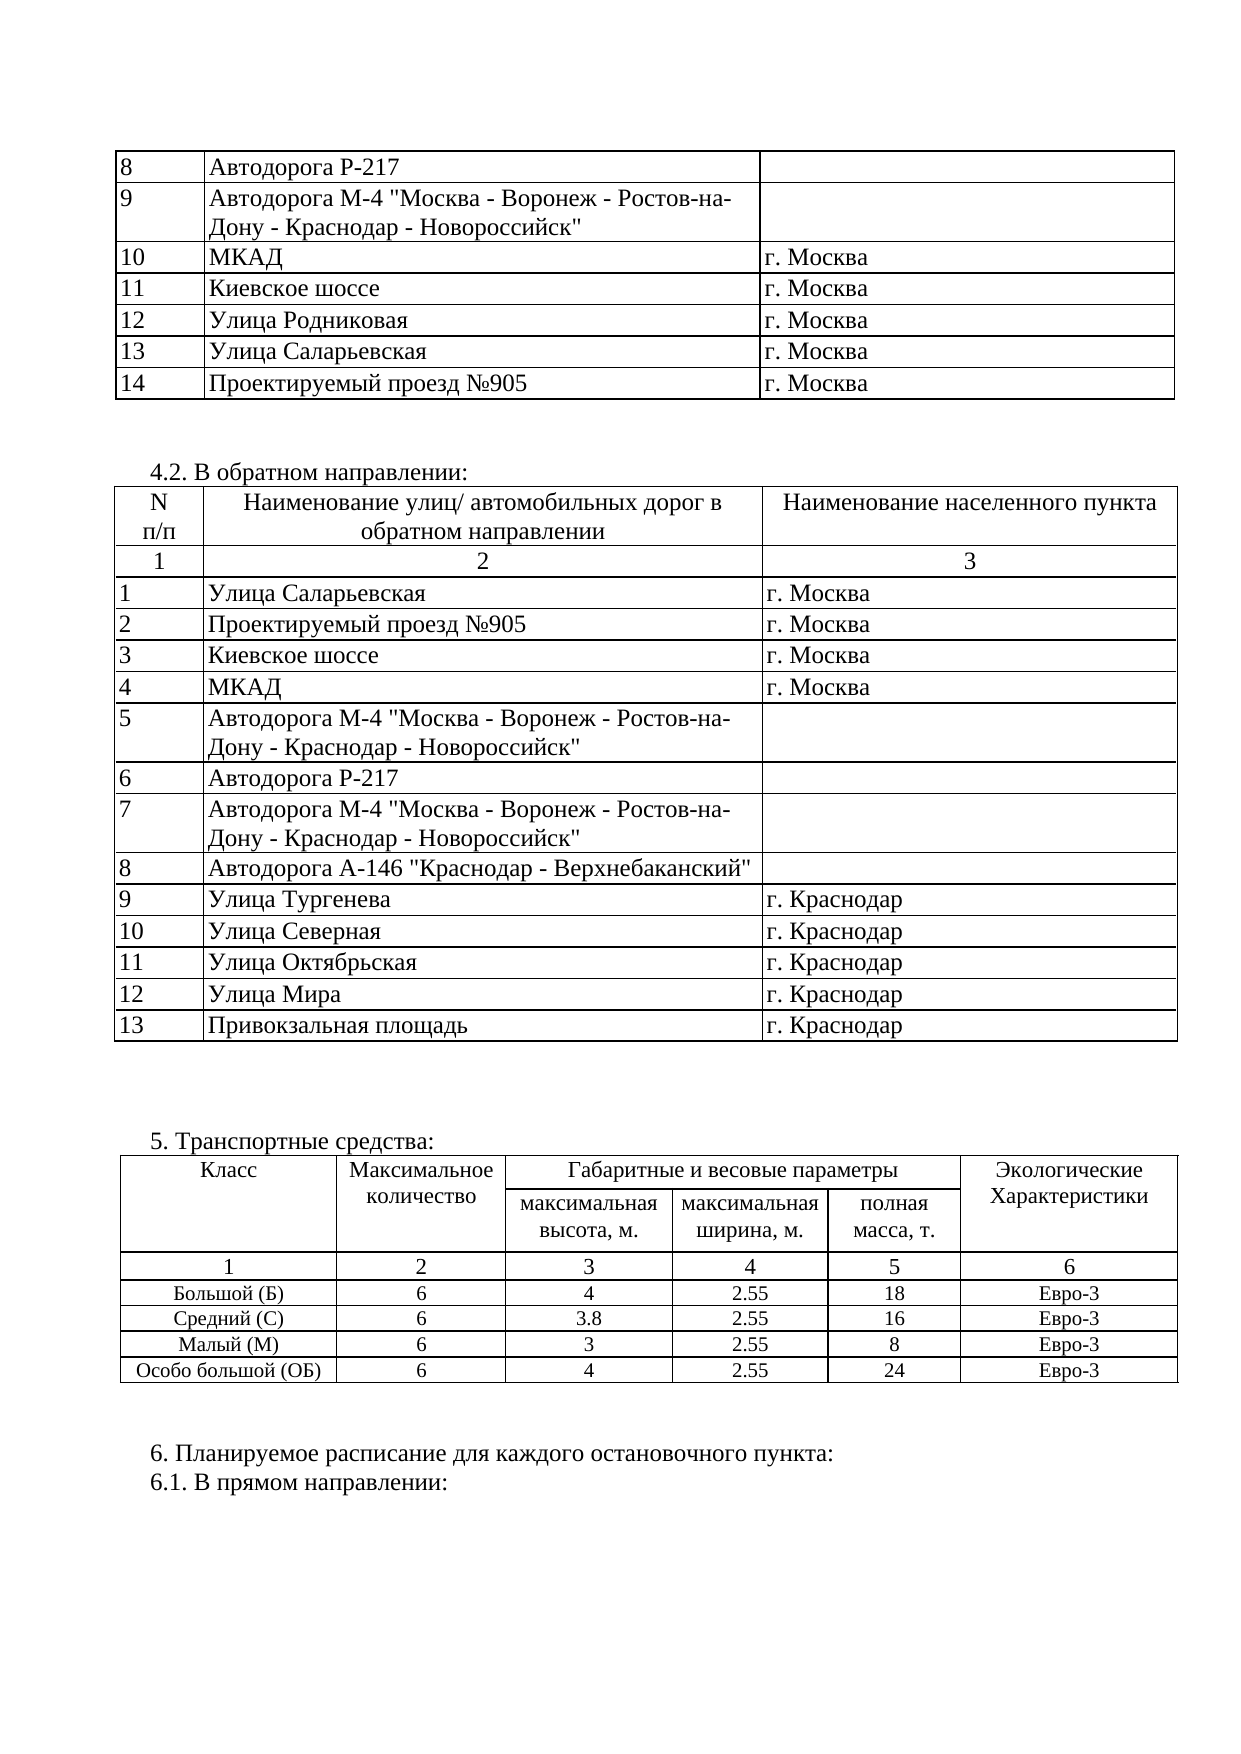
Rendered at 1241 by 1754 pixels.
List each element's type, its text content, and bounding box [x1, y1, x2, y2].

table_cell г. Москва [763, 639, 1177, 671]
table_cell [761, 152, 1174, 181]
table_header Экологические Характеристики [961, 1156, 1177, 1251]
table_cell Улица Тургенева [204, 885, 762, 914]
table_cell 6 [115, 762, 203, 792]
table_cell Евро-3 [961, 1358, 1177, 1382]
table_cell 16 [829, 1306, 960, 1330]
table_cell [763, 793, 1177, 852]
table_header Габаритные и весовые параметры [506, 1156, 960, 1188]
table_cell 12 [117, 305, 204, 335]
table_cell 2.55 [673, 1332, 827, 1356]
table_cell Малый (М) [121, 1332, 336, 1356]
table_cell Улица Мира [204, 979, 762, 1009]
table_cell г. Краснодар [763, 1009, 1177, 1040]
text 6. Планируемое расписание для каждого остановочного пункта: [150, 1438, 1090, 1467]
table_cell Автодорога Р-217 [205, 152, 759, 181]
table_cell 6 [337, 1306, 505, 1330]
table_cell 8 [115, 853, 203, 883]
table_cell г. Краснодар [763, 883, 1177, 914]
table_cell 8 [829, 1332, 960, 1356]
table_cell МКАД [205, 242, 759, 272]
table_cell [205, 183, 759, 241]
table_cell Улица Саларьевская [205, 337, 759, 366]
table_cell 1 [121, 1253, 336, 1279]
table_cell 1 [115, 577, 203, 608]
table_cell г. Москва [761, 368, 1174, 398]
text 5. Транспортные средства: [150, 1126, 1090, 1154]
table_cell 13 [117, 337, 204, 366]
table_cell 4 [673, 1253, 827, 1279]
table_cell полная масса, т. [829, 1190, 960, 1251]
table_cell Автодорога М-4 "Москва - Воронеж - Ростов-на-Дону - Краснодар - Новороссийск" [204, 794, 762, 852]
table_cell [763, 852, 1177, 883]
table_cell Киевское шоссе [205, 274, 759, 303]
table_cell [763, 761, 1177, 792]
table_cell г. Краснодар [763, 915, 1177, 946]
table_cell 4 [506, 1281, 672, 1305]
table_cell 11 [117, 274, 204, 303]
table_cell Улица Северная [204, 916, 762, 946]
table_cell 5 [829, 1253, 960, 1279]
table_cell 24 [829, 1358, 960, 1382]
table_cell 11 [115, 947, 203, 977]
table_cell 2 [115, 609, 203, 639]
table_cell 13 [115, 1010, 203, 1040]
table_header Максимальное количество [337, 1156, 505, 1251]
table_cell г. Москва [761, 305, 1174, 335]
table_cell [761, 183, 1174, 241]
table_cell 3 [115, 640, 203, 671]
table_cell г. Москва [763, 576, 1177, 608]
table_cell г. Москва [761, 274, 1174, 303]
table_cell Особо большой (ОБ) [121, 1358, 336, 1382]
table_cell максимальная ширина, м. [673, 1190, 827, 1251]
table_cell Проектируемый проезд №905 [205, 368, 759, 398]
table_cell г. Москва [763, 671, 1177, 702]
table_cell 2.55 [673, 1281, 827, 1305]
table_cell 9 [117, 183, 204, 241]
table_cell 4 [506, 1358, 672, 1382]
table_cell 10 [117, 242, 204, 272]
table_cell 3 [506, 1253, 672, 1279]
table_cell Евро-3 [961, 1332, 1177, 1356]
table_cell Автодорога А-146 "Краснодар - Верхнебаканский" [204, 853, 762, 883]
table_cell Автодорога Р-217 [204, 763, 762, 792]
table_cell 8 [117, 152, 204, 181]
table_cell 14 [117, 368, 204, 398]
table_cell г. Краснодар [763, 978, 1177, 1009]
table_cell МКАД [204, 672, 762, 702]
table_cell г. Москва [763, 608, 1177, 639]
table_cell 6 [337, 1358, 505, 1382]
table_cell 6 [961, 1253, 1177, 1279]
table_cell 6 [337, 1281, 505, 1305]
table_cell Улица Октябрьская [204, 948, 762, 977]
table_cell 4 [115, 672, 203, 702]
table_cell Большой (Б) [121, 1281, 336, 1305]
table_cell Автодорога М-4 "Москва - Воронеж - Ростов-на-Дону - Краснодар - Новороссийск" [204, 704, 762, 761]
table_header Класс [121, 1156, 336, 1251]
table_header Наименование улиц/ автомобильных дорог в обратном направлении [204, 487, 762, 545]
table_header N п/п [115, 487, 203, 545]
table_header Наименование населенного пункта [763, 487, 1177, 545]
table_cell Улица Родниковая [205, 305, 759, 335]
table_cell 10 [115, 916, 203, 946]
text 6.1. В прямом направлении: [150, 1467, 1090, 1496]
table_cell 6 [337, 1332, 505, 1356]
table_cell 3.8 [506, 1306, 672, 1330]
table_cell Улица Саларьевская [204, 578, 762, 608]
table_cell 2 [337, 1253, 505, 1279]
table_cell 7 [115, 794, 203, 852]
table_cell 3 [506, 1332, 672, 1356]
table_cell 9 [115, 884, 203, 914]
table_cell максимальная высота, м. [506, 1190, 672, 1251]
table_cell 12 [115, 979, 203, 1009]
text 4.2. В обратном направлении: [150, 457, 1090, 486]
table_cell Проектируемый проезд №905 [204, 609, 762, 639]
table_cell Киевское шоссе [204, 641, 762, 671]
table_cell Привокзальная площадь [204, 1011, 762, 1040]
table_cell г. Москва [761, 242, 1174, 272]
table_cell 18 [829, 1281, 960, 1305]
table_cell 2.55 [673, 1306, 827, 1330]
table_cell Евро-3 [961, 1281, 1177, 1305]
table_cell Евро-3 [961, 1306, 1177, 1330]
table_cell 2.55 [673, 1358, 827, 1382]
table_cell 2 [204, 546, 762, 576]
table_cell г. Москва [761, 337, 1174, 366]
table_cell 1 [115, 546, 203, 576]
table_cell 3 [763, 545, 1177, 576]
table_cell [763, 702, 1177, 761]
table_cell Средний (С) [121, 1306, 336, 1330]
table_cell г. Краснодар [763, 946, 1177, 977]
table_cell 5 [115, 703, 203, 761]
